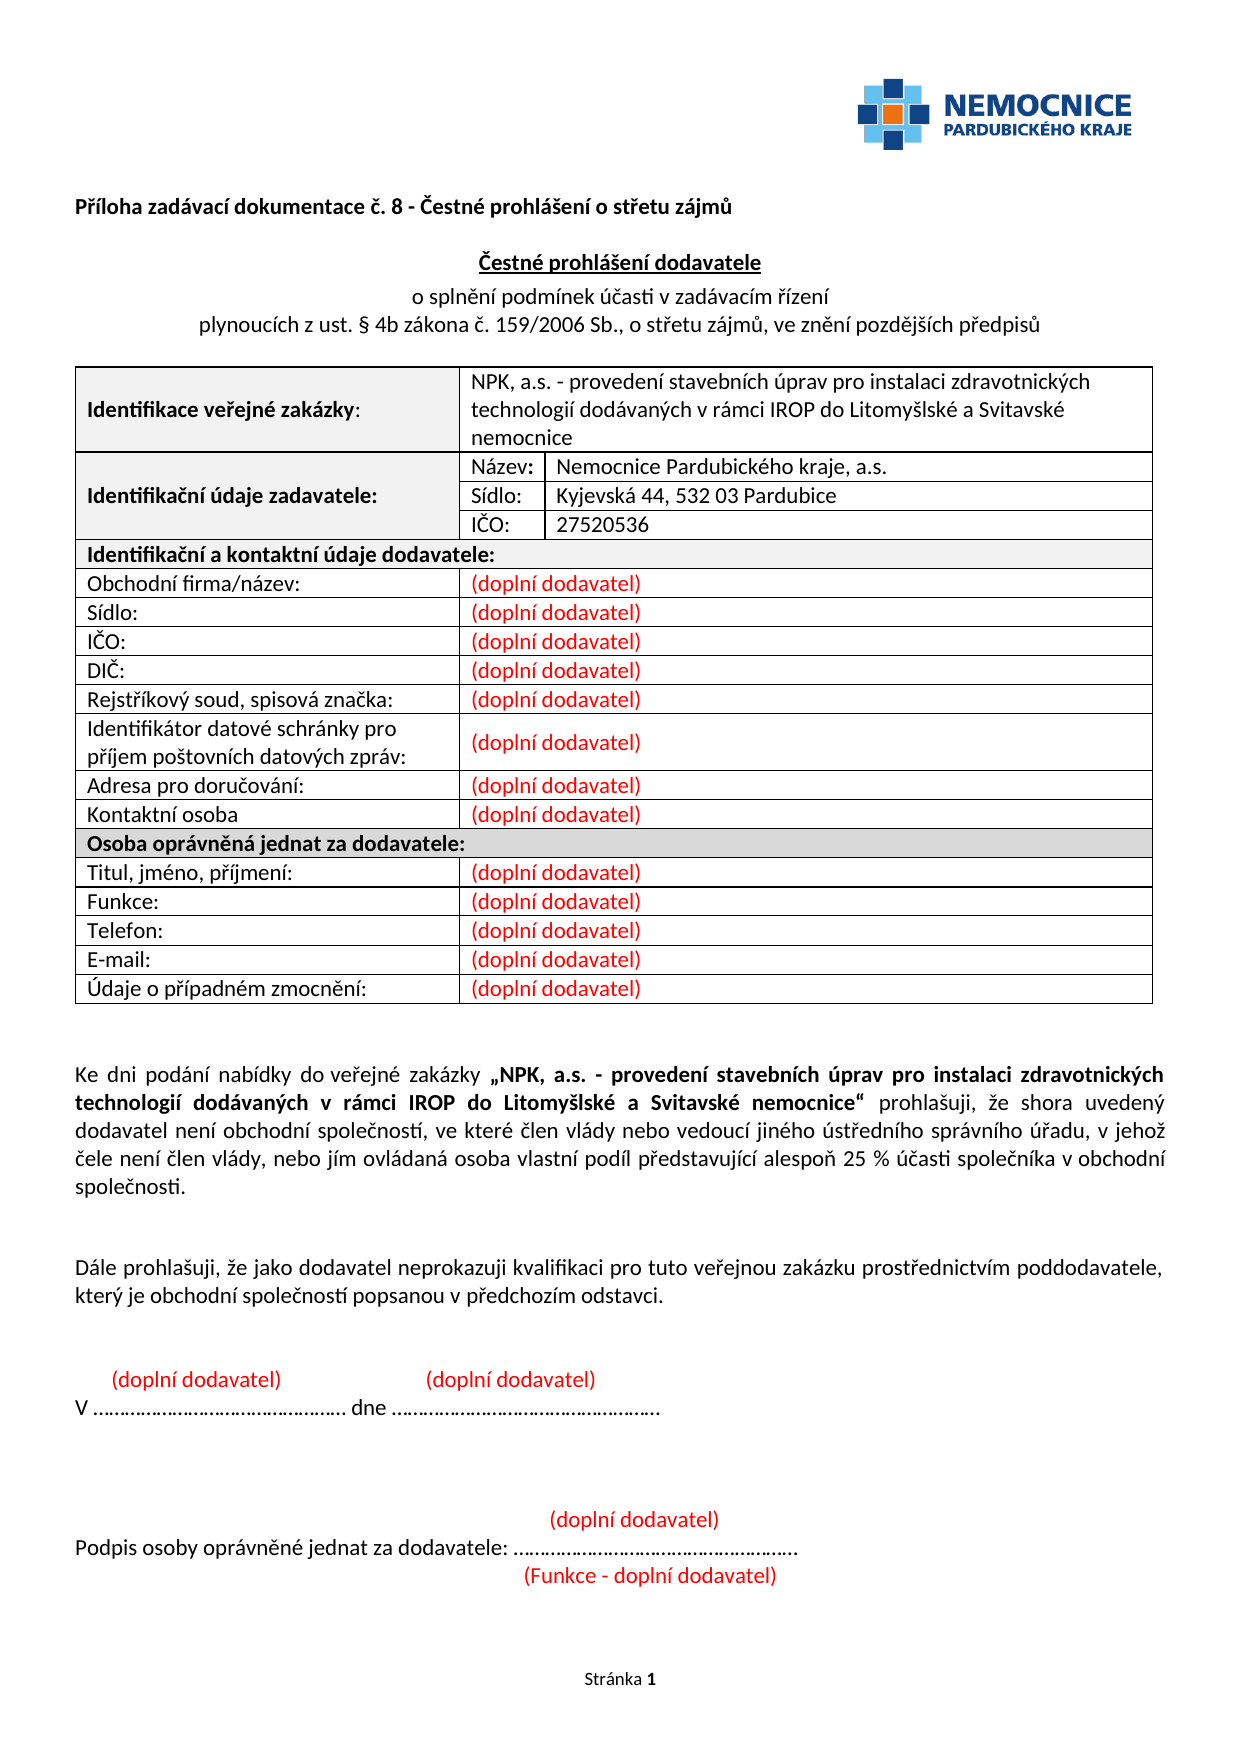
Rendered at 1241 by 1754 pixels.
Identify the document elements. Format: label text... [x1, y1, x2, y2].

text Podpis osoby oprávněné jednat za dodavatele: ……………………………………………… [75, 1533, 1165, 1561]
table_cell (doplní dodavatel) [460, 656, 1152, 684]
table_cell (doplní dodavatel) [460, 627, 1152, 655]
table_cell Identifikátor datové schránky pro příjem poštovních datových zpráv: [76, 714, 459, 770]
table_cell Kyjevská 44, 532 03 Pardubice [546, 482, 1152, 509]
table_cell (doplní dodavatel) [460, 858, 1152, 886]
text Čestné prohlášení dodavatele [75, 248, 1165, 276]
table_cell Sídlo: [76, 598, 459, 626]
table_cell Rejstříkový soud, spisová značka: [76, 685, 459, 713]
table_cell DIČ: [76, 656, 459, 684]
table_cell Kontaktní osoba [76, 800, 459, 828]
table_cell IČO: [76, 627, 459, 655]
text Ke dni podání nabídky do veřejné zakázky „NPK, a.s. - provedení stavebních úprav pro instalaci zdravotnických technologií dodávaných v rámci IROP do Litomyšlské a Svitavské nemocnice“ prohlašuji, že shora uvedený dodavatel není obchodní společností, ve které člen vlády nebo vedoucí jiného ústředního správního úřadu, v jehož čele není člen vlády, nebo jím ovládaná osoba vlastní podíl představující alespoň 25 % účasti společníka v obchodní společnosti. [75, 1060, 1165, 1200]
table_cell (doplní dodavatel) [460, 946, 1152, 973]
text Příloha zadávací dokumentace č. 8 - Čestné prohlášení o střetu zájmů [75, 192, 1165, 220]
table_cell 27520536 [546, 511, 1152, 539]
table_cell (doplní dodavatel) [460, 771, 1152, 799]
text (Funkce - doplní dodavatel) [518, 1561, 1165, 1589]
table_cell (doplní dodavatel) [460, 888, 1152, 915]
table_cell Osoba oprávněná jednat za dodavatele: [76, 829, 1152, 857]
table_cell IČO: [460, 511, 544, 539]
table_cell (doplní dodavatel) [460, 598, 1152, 626]
text o splnění podmínek účasti v zadávacím řízení plynoucích z ust. § 4b zákona č. 159/2006 Sb., o střetu zájmů, ve znění pozdějších předpisů [75, 282, 1165, 338]
table_cell E-mail: [76, 946, 459, 973]
table_cell Telefon: [76, 916, 459, 944]
table_cell Funkce: [76, 888, 459, 915]
table_cell Identifikační a kontaktní údaje dodavatele: [76, 540, 1152, 568]
table_cell Nemocnice Pardubického kraje, a.s. [546, 453, 1152, 481]
table_header NPK, a.s. - provedení stavebních úprav pro instalaci zdravotnických technologií dodávaných v rámci IROP do Litomyšlské a Svitavské nemocnice [460, 368, 1152, 451]
table_cell Identifikační údaje zadavatele: [76, 453, 459, 539]
table_cell (doplní dodavatel) [460, 569, 1152, 597]
text (doplní dodavatel) [518, 1505, 1165, 1533]
picture [856, 77, 1132, 151]
table_header Identifikace veřejné zakázky: [76, 368, 459, 451]
table_cell (doplní dodavatel) [460, 714, 1152, 770]
table_cell Název: [460, 453, 544, 481]
text V ………………………………………… dne …………………………………………… [75, 1393, 1165, 1421]
table_cell Obchodní firma/název: [76, 569, 459, 597]
table_cell Adresa pro doručování: [76, 771, 459, 799]
table_cell (doplní dodavatel) [460, 916, 1152, 944]
table_cell Titul, jméno, příjmení: [76, 858, 459, 886]
table_cell (doplní dodavatel) [460, 800, 1152, 828]
table_cell Údaje o případném zmocnění: [76, 975, 459, 1003]
text Dále prohlašuji, že jako dodavatel neprokazuji kvalifikaci pro tuto veřejnou zakázku prostřednictvím poddodavatele, který je obchodní společností popsanou v předchozím odstavci. [75, 1253, 1165, 1309]
text (doplní dodavatel) (doplní dodavatel) [75, 1365, 1165, 1393]
table_cell Sídlo: [460, 482, 544, 509]
table_cell (doplní dodavatel) [460, 975, 1152, 1003]
table_cell (doplní dodavatel) [460, 685, 1152, 713]
